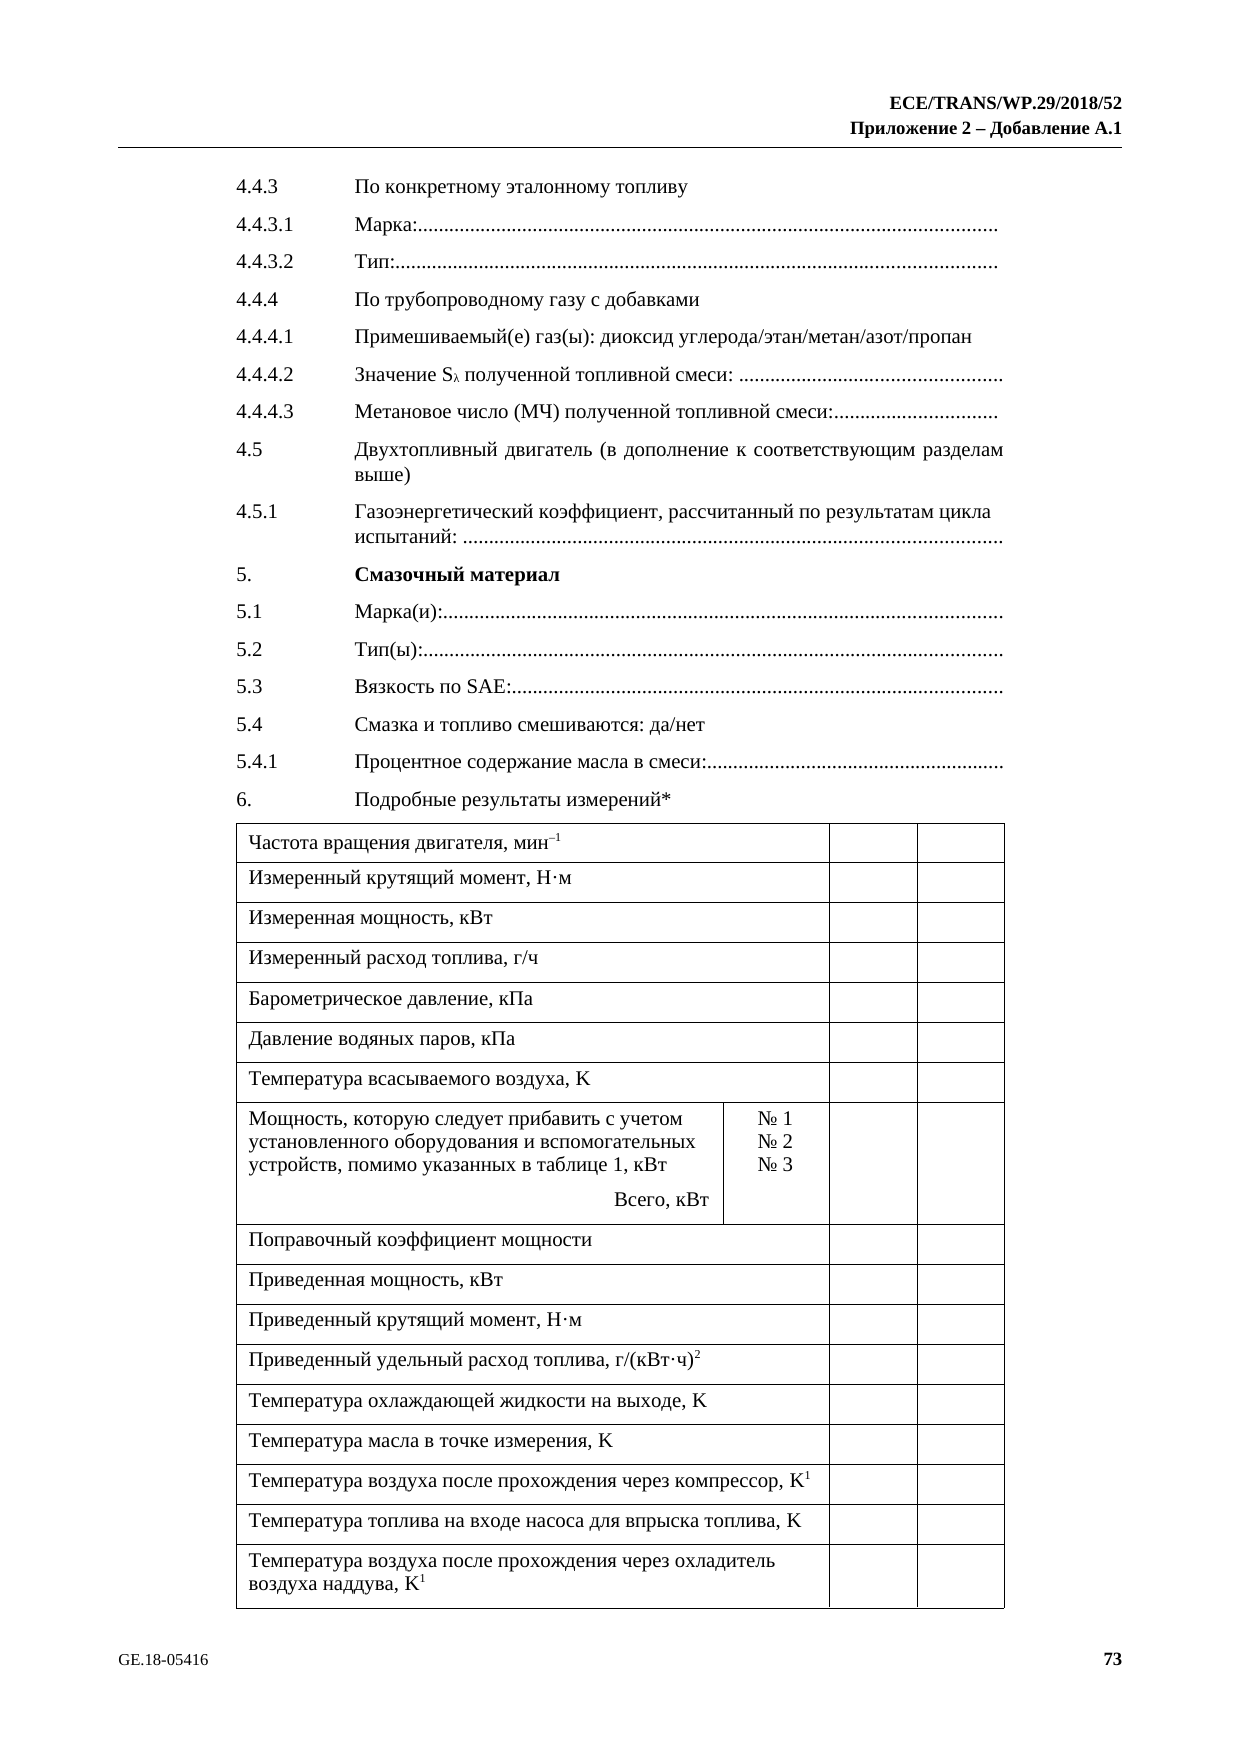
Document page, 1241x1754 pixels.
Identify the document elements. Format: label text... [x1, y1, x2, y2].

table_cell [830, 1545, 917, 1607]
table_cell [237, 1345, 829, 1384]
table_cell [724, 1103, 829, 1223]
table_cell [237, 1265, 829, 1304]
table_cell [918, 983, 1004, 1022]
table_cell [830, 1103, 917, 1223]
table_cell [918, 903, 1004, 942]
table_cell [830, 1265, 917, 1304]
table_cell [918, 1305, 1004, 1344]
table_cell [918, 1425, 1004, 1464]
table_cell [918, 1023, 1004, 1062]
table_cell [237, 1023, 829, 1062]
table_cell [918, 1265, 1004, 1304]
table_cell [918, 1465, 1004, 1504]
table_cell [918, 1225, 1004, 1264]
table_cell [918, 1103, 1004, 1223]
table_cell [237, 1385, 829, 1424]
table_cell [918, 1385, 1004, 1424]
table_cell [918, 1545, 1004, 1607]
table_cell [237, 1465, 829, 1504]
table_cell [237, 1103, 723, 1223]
text 4.4.3.1 Марка: [236, 211, 1004, 236]
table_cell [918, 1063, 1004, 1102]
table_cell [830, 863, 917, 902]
text 4.4.3 По конкретному эталонному топливу [236, 173, 1004, 198]
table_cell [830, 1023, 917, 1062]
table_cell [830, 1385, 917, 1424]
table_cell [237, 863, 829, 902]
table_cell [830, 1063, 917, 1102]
text 5.2 Тип(ы): [236, 636, 1004, 661]
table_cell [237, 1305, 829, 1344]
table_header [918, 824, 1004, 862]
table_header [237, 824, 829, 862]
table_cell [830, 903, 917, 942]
text 4.4.4 По трубопроводному газу с добавками [236, 286, 1004, 311]
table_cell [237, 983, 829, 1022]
text 5.4 Смазка и топливо смешиваются: да/нет [236, 711, 1004, 736]
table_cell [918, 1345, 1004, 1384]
text 4.4.4.1 Примешиваемый(е) газ(ы): диоксид углерода/этан/метан/азот/пропан [236, 323, 1004, 348]
text 4.4.4.3 Метановое число (МЧ) полученной топливной смеси: [236, 398, 1004, 423]
text 4.5 Двухтопливный двигатель (в дополнение к соответствующим разделам выше) [236, 436, 1004, 486]
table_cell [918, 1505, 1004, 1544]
text 5. Смазочный материал [236, 561, 1004, 586]
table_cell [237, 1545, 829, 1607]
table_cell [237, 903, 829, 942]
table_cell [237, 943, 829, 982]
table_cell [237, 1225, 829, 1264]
text 4.4.4.2 Значение Sλ полученной топливной смеси: [236, 361, 1004, 386]
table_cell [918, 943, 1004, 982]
text 4.4.3.2 Тип: [236, 248, 1004, 273]
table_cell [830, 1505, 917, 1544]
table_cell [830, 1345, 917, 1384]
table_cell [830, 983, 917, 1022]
text 5.1 Марка(и): [236, 598, 1004, 623]
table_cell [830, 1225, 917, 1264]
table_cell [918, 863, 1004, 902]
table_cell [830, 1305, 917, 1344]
text 5.4.1 Процентное содержание масла в смеси: [236, 748, 1004, 773]
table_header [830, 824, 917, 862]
text 6. Подробные результаты измерений* [236, 786, 1004, 811]
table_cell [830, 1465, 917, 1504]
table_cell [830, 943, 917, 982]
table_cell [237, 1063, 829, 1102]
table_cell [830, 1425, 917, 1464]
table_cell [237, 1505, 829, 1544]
text 4.5.1 Газоэнергетический коэффициент, рассчитанный по результатам цикла испытаний: [236, 498, 1019, 548]
text 5.3 Вязкость по SAE: [236, 673, 1004, 698]
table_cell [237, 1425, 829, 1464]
